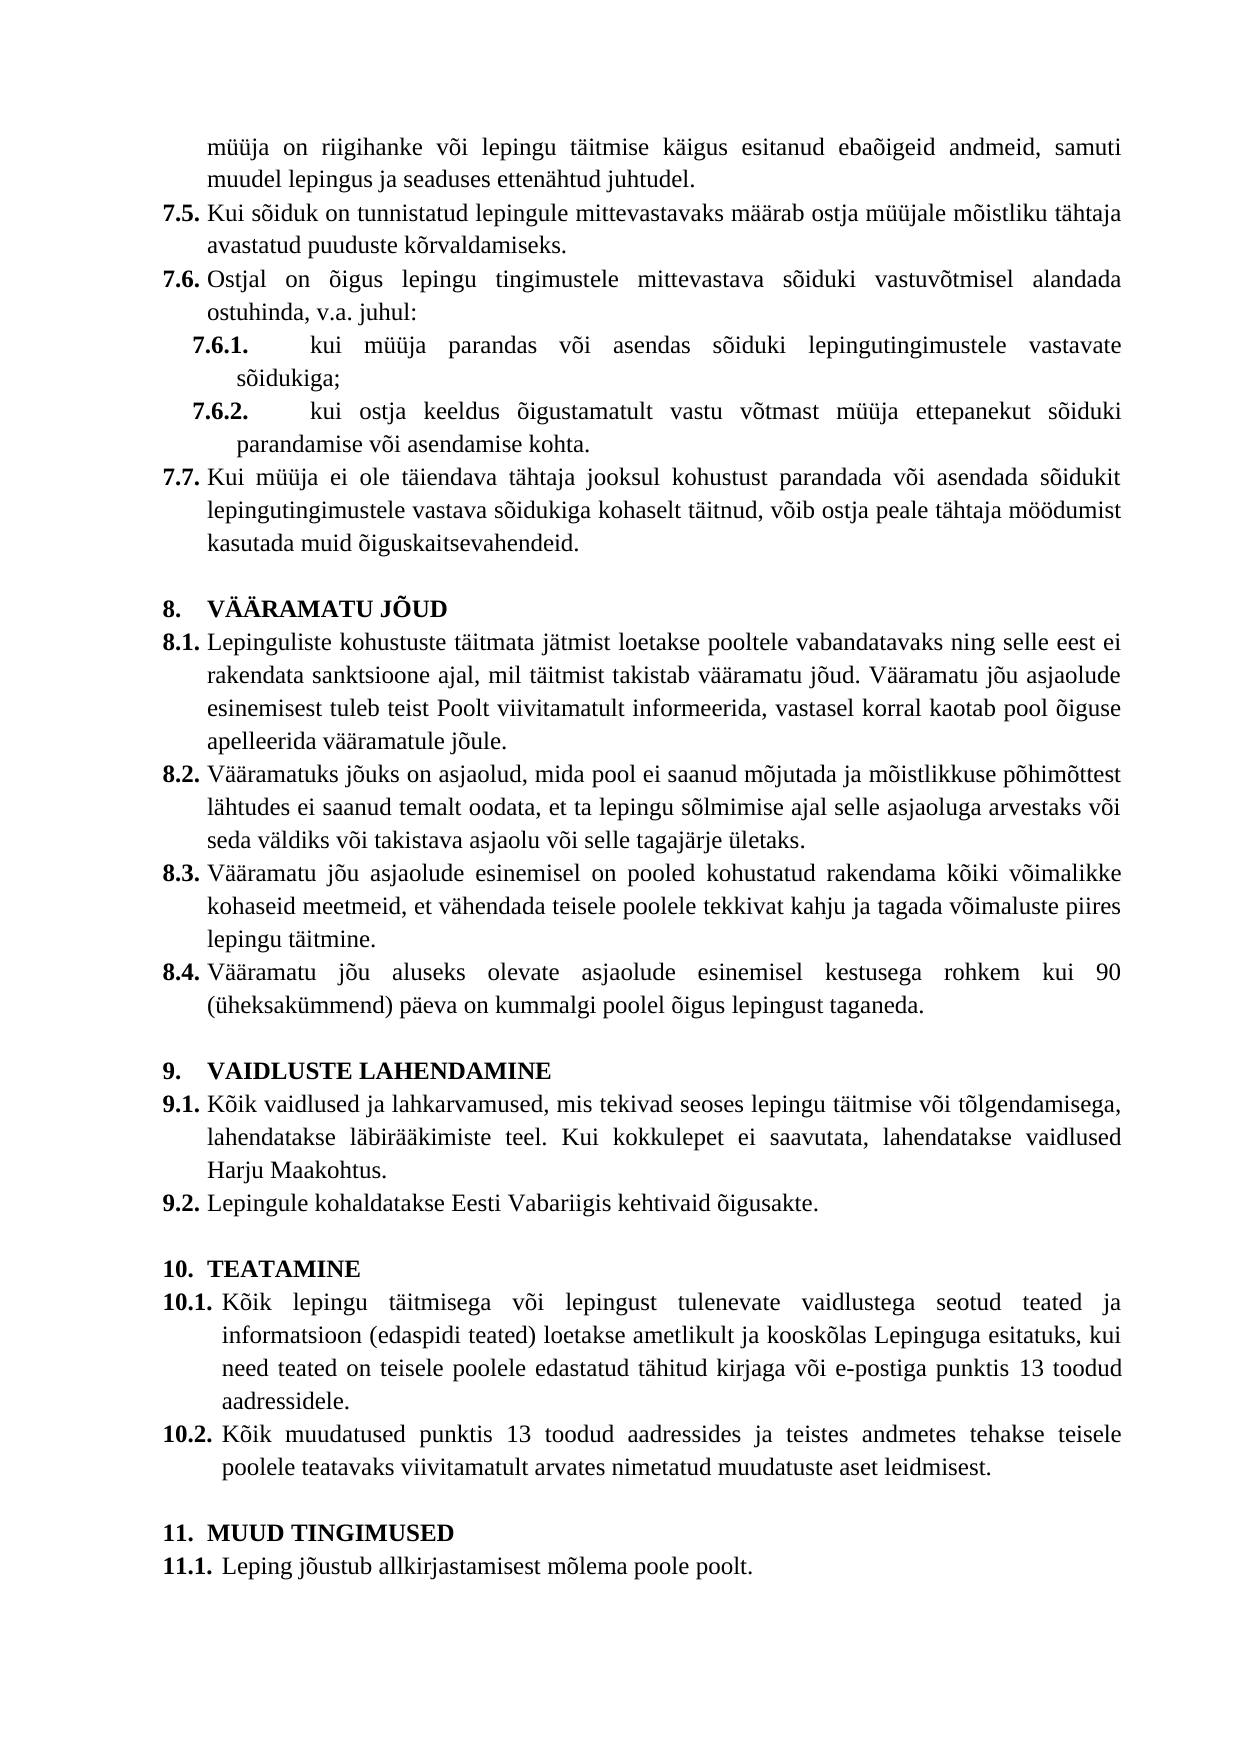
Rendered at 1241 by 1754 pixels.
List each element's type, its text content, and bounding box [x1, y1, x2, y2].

list Vääramatu jõu aluseks olevate asjaolude esinemisel kestusega rohkem kui 90 (üheksakümmend) päeva on kummalgi poolel õigus lepingust taganeda. [162, 957, 1122, 1019]
list Lepinguliste kohustuste täitmata jätmist loetakse pooltele vabandatavaks ning selle eest ei rakendata sanktsioone ajal, mil täitmist takistab vääramatu jõud. Vääramatu jõu asjaolude esinemisest tuleb teist Poolt viivitamatult informeerida, vastasel korral kaotab pool õiguse apelleerida vääramatule jõule. [162, 627, 1122, 755]
list Vääramatu jõu asjaolude esinemisel on pooled kohustatud rakendama kõiki võimalikke kohaseid meetmeid, et vähendada teisele poolele tekkivat kahju ja tagada võimaluste piires lepingu täitmine. [162, 858, 1122, 953]
list Kui sõiduk on tunnistatud lepingule mittevastavaks määrab ostja müüjale mõistliku tähtaja avastatud puuduste kõrvaldamiseks. [162, 198, 1122, 259]
list kui müüja parandas või asendas sõiduki lepingutingimustele vastavate sõidukiga; [192, 330, 1122, 391]
list Kui müüja ei ole täiendava tähtaja jooksul kohustust parandada või asendada sõidukit lepingutingimustele vastava sõidukiga kohaselt täitnud, võib ostja peale tähtaja möödumist kasutada muid õiguskaitsevahendeid. [162, 462, 1122, 557]
list Ostjal on õigus lepingu tingimustele mittevastava sõiduki vastuvõtmisel alandada ostuhinda, v.a. juhul: [162, 264, 1122, 325]
list VÄÄRAMATU JÕUD [162, 594, 1122, 623]
list MUUD TINGIMUSED [162, 1518, 1122, 1547]
list Vääramatuks jõuks on asjaolud, mida pool ei saanud mõjutada ja mõistlikkuse põhimõttest lähtudes ei saanud temalt oodata, et ta lepingu sõlmimise ajal selle asjaoluga arvestaks või seda väldiks või takistava asjaolu või selle tagajärje ületaks. [162, 759, 1122, 854]
list VAIDLUSTE LAHENDAMINE [162, 1056, 1122, 1085]
list Kõik muudatused punktis 13 toodud aadressides ja teistes andmetes tehakse teisele poolele teatavaks viivitamatult arvates nimetatud muudatuste aset leidmisest. [162, 1419, 1122, 1481]
list TEATAMINE [162, 1254, 1122, 1283]
list kui ostja keeldus õigustamatult vastu võtmast müüja ettepanekut sõiduki parandamise või asendamise kohta. [192, 396, 1122, 457]
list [162, 132, 1122, 193]
list Kõik vaidlused ja lahkarvamused, mis tekivad seoses lepingu täitmise või tõlgendamisega, lahendatakse läbirääkimiste teel. Kui kokkulepet ei saavutata, lahendatakse vaidlused Harju Maakohtus. [162, 1089, 1122, 1184]
list Kõik lepingu täitmisega või lepingust tulenevate vaidlustega seotud teated ja informatsioon (edaspidi teated) loetakse ametlikult ja kooskõlas Lepinguga esitatuks, kui need teated on teisele poolele edastatud tähitud kirjaga või e-postiga punktis 13 toodud aadressidele. [162, 1287, 1122, 1415]
list Lepingule kohaldatakse Eesti Vabariigis kehtivaid õigusakte. [162, 1188, 1122, 1217]
list Leping jõustub allkirjastamisest mõlema poole poolt. [162, 1551, 1122, 1580]
